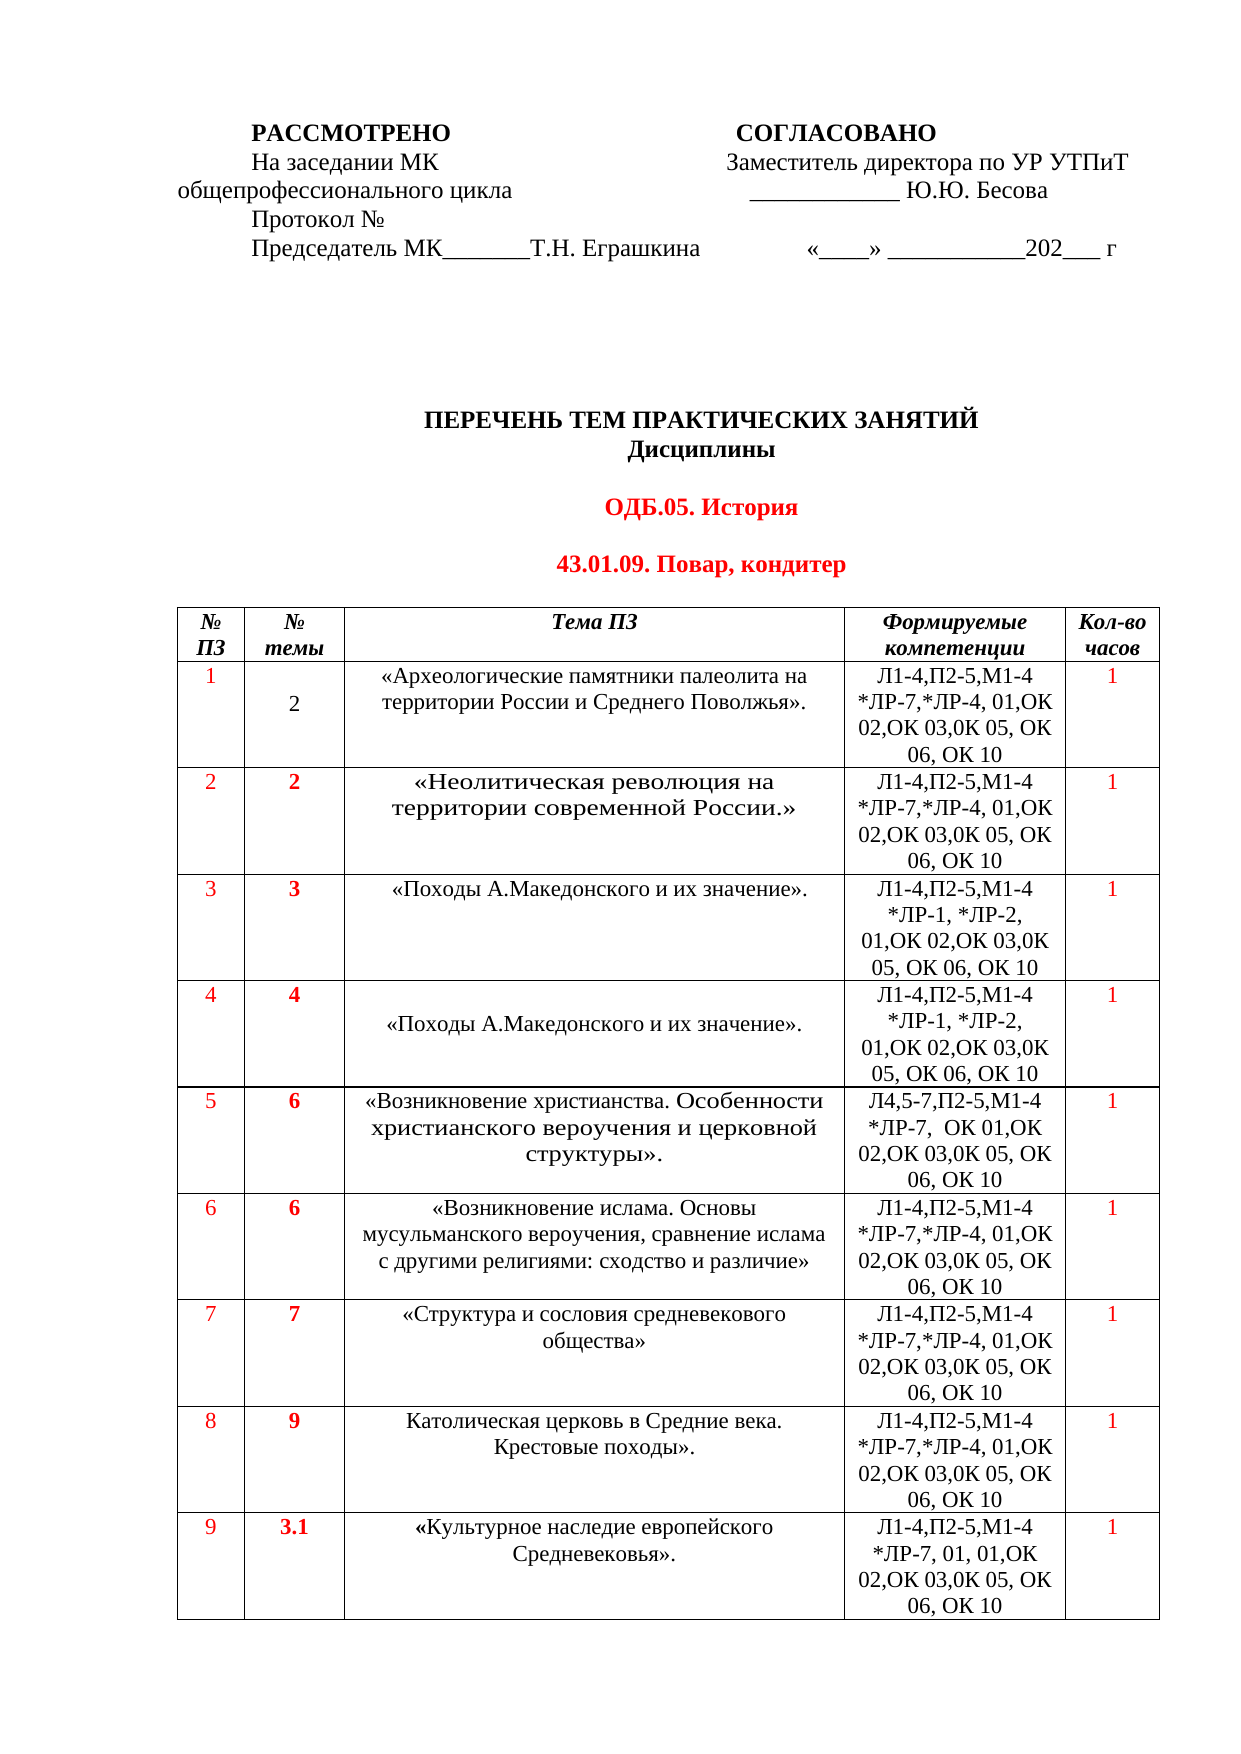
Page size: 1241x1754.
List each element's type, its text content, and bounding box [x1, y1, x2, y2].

text ПЕРЕЧЕНЬ ТЕМ ПРАКТИЧЕСКИХ ЗАНЯТИЙ [177, 406, 1152, 434]
table_cell 5 [178, 1088, 244, 1193]
table_cell 8 [178, 1407, 244, 1512]
text Дисциплины [177, 434, 1152, 463]
text 43.01.09. Повар, кондитер [177, 549, 1152, 578]
table_cell Л1-4,П2-5,М1-4 *ЛР-7,*ЛР-4, 01,ОК 02,ОК 03,0К 05, ОК 06, ОК 10 [845, 768, 1065, 873]
table_cell 3 [178, 875, 244, 980]
table_header Кол-во часов [1066, 608, 1159, 661]
table_cell 1 [1066, 1513, 1159, 1619]
table_cell «Походы А.Македонского и их значение». [345, 981, 844, 1086]
table_cell 1 [1066, 768, 1159, 873]
table_cell Л1-4,П2-5,М1-4 *ЛР-7,*ЛР-4, 01,ОК 02,ОК 03,0К 05, ОК 06, ОК 10 [845, 662, 1065, 767]
text Протокол № [177, 204, 1152, 233]
table_cell Л1-4,П2-5,М1-4 *ЛР-1, *ЛР-2, 01,ОК 02,ОК 03,0К 05, ОК 06, ОК 10 [845, 981, 1065, 1086]
table_cell 2 [245, 662, 344, 767]
table_cell «Культурное наследие европейского Средневековья». [345, 1513, 844, 1619]
table_cell 1 [1066, 1194, 1159, 1299]
text Председатель МК_______Т.Н. Еграшкина «____» ___________202___ г [177, 233, 1152, 262]
table_cell 7 [178, 1300, 244, 1406]
table_cell Л1-4,П2-5,М1-4 *ЛР-1, *ЛР-2, 01,ОК 02,ОК 03,0К 05, ОК 06, ОК 10 [845, 875, 1065, 980]
table_cell 4 [245, 981, 344, 1086]
text ОДБ.05. История [177, 492, 1152, 521]
table_cell 1 [1066, 875, 1159, 980]
table_cell Л1-4,П2-5,М1-4 *ЛР-7,*ЛР-4, 01,ОК 02,ОК 03,0К 05, ОК 06, ОК 10 [845, 1194, 1065, 1299]
table_cell «Структура и сословия средневекового общества» [345, 1300, 844, 1406]
table_cell «Возникновение ислама. Основы мусульманского вероучения, сравнение ислама с другими религиями: сходство и различие» [345, 1194, 844, 1299]
table_cell Католическая церковь в Средние века. Крестовые походы». [345, 1407, 844, 1512]
table_header № темы [245, 608, 344, 661]
table_cell 3 [245, 875, 344, 980]
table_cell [845, 1513, 1065, 1619]
table_cell 7 [245, 1300, 344, 1406]
table_cell «Неолитическая революция на территории современной России.» [345, 768, 844, 873]
table_cell Л4,5-7,П2-5,М1-4 *ЛР-7, ОК 01,ОК 02,ОК 03,0К 05, ОК 06, ОК 10 [845, 1088, 1065, 1193]
text РАССМОТРЕНО СОГЛАСОВАНО [177, 118, 1152, 147]
table_cell 6 [245, 1088, 344, 1193]
table_cell «Возникновение христианства. Особенности христианского вероучения и церковной структуры». [345, 1088, 844, 1193]
table_cell 1 [178, 662, 244, 767]
table_cell 1 [1066, 662, 1159, 767]
text На заседании МК Заместитель директора по УР УТПиТ общепрофессионального цикла ____________ Ю.Ю. Бесова [177, 147, 1152, 204]
table_header Формируемые компетенции [845, 608, 1065, 661]
table_cell 3.1 [245, 1513, 344, 1619]
table_cell Л1-4,П2-5,М1-4 *ЛР-7,*ЛР-4, 01,ОК 02,ОК 03,0К 05, ОК 06, ОК 10 [845, 1300, 1065, 1406]
table_header № ПЗ [178, 608, 244, 661]
table_cell 1 [1066, 1407, 1159, 1512]
table_cell 6 [178, 1194, 244, 1299]
table_cell 6 [245, 1194, 344, 1299]
table_cell «Походы А.Македонского и их значение». [345, 875, 844, 980]
table_cell 2 [178, 768, 244, 873]
table_cell 9 [245, 1407, 344, 1512]
table_cell 1 [1066, 1088, 1159, 1193]
table_cell 9 [178, 1513, 244, 1619]
table_header Тема ПЗ [345, 608, 844, 661]
table_cell 4 [178, 981, 244, 1086]
table_cell 1 [1066, 1300, 1159, 1406]
table_cell 1 [1066, 981, 1159, 1086]
table_cell Л1-4,П2-5,М1-4 *ЛР-7,*ЛР-4, 01,ОК 02,ОК 03,0К 05, ОК 06, ОК 10 [845, 1407, 1065, 1512]
table_cell «Археологические памятники палеолита на территории России и Среднего Поволжья». [345, 662, 844, 767]
table_cell 2 [245, 768, 344, 873]
